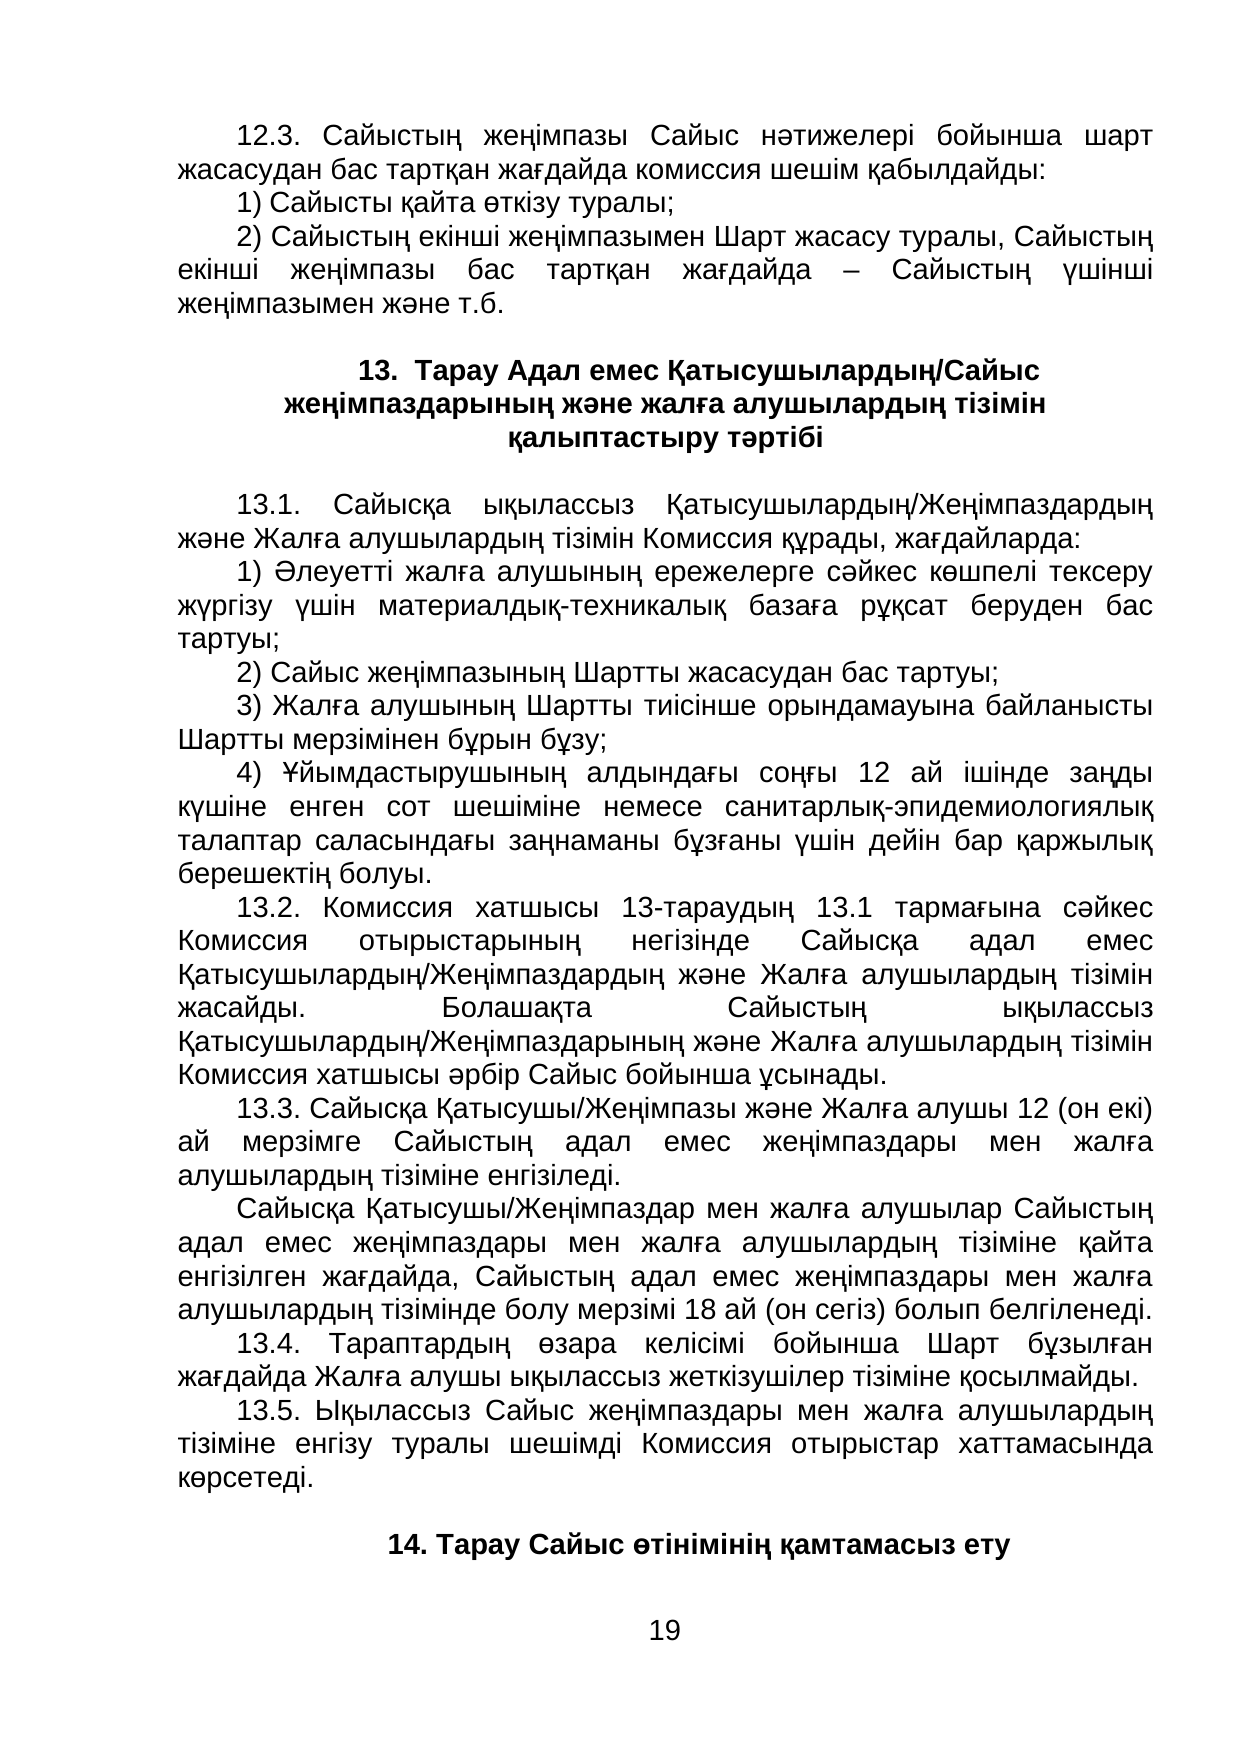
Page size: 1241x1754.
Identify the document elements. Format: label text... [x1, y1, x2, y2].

list 2) Сайыс жеңімпазының Шартты жасасудан бас тартуы; [177, 655, 1154, 688]
list 13. Тарау Адал емес Қатысушылардың/Сайыс жеңімпаздарының және жалға алушылардың тізімін қалыптастыру тәртібі [177, 353, 1154, 453]
list 13.5. Ықылассыз Сайыс жеңімпаздары мен жалға алушылардың тізіміне енгізу туралы шешімді Комиссия отырыстар хаттамасында көрсетеді. [177, 1393, 1154, 1493]
list 13.2. Комиссия хатшысы 13-тараудың 13.1 тармағына сәйкес Комиссия отырыстарының негізінде Сайысқа адал емес Қатысушылардың/Жеңімпаздардың және Жалға алушылардың тізімін жасайды. Болашақта Сайыстың ықылассыз Қатысушылардың/Жеңімпаздарының және Жалға алушылардың тізімін Комиссия хатшысы әрбір Сайыс бойынша ұсынады. [177, 889, 1154, 1091]
list 13.4. Тараптардың өзара келісімі бойынша Шарт бұзылған жағдайда Жалға алушы ықылассыз жеткізушілер тізіміне қосылмайды. [177, 1326, 1154, 1393]
list 12.3. Сайыстың жеңімпазы Сайыс нәтижелері бойынша шарт жасасудан бас тартқан жағдайда комиссия шешім қабылдайды: [177, 118, 1154, 185]
list 1) Сайысты қайта өткізу туралы; [177, 185, 1154, 219]
list 2) Сайыстың екінші жеңімпазымен Шарт жасасу туралы, Сайыстың екінші жеңімпазы бас тартқан жағдайда – Сайыстың үшінші жеңімпазымен және т.б. [177, 219, 1154, 319]
list 14. Тарау Сайыс өтінімінің қамтамасыз ету [177, 1527, 1154, 1560]
list 13.3. Сайысқа Қатысушы/Жеңімпазы және Жалға алушы 12 (он екі) ай мерзімге Сайыстың адал емес жеңімпаздары мен жалға алушылардың тізіміне енгізіледі. [177, 1091, 1154, 1191]
list 1) Әлеуетті жалға алушының ережелерге сәйкес көшпелі тексеру жүргiзу үшiн материалдық-техникалық базаға рұқсат беруден бас тартуы; [177, 554, 1154, 655]
list Сайысқа Қатысушы/Жеңімпаздар мен жалға алушылар Сайыстың адал емес жеңімпаздары мен жалға алушылардың тізіміне қайта енгізілген жағдайда, Сайыстың адал емес жеңімпаздары мен жалға алушылардың тізімінде болу мерзімі 18 ай (он сегіз) болып белгіленеді. [177, 1191, 1154, 1326]
list 4) Ұйымдастырушының алдындағы соңғы 12 ай ішінде заңды күшіне енген сот шешіміне немесе санитарлық-эпидемиологиялық талаптар саласындағы заңнаманы бұзғаны үшін дейін бар қаржылық берешектің болуы. [177, 755, 1154, 889]
list 3) Жалға алушының Шартты тиісінше орындамауына байланысты Шартты мерзімінен бұрын бұзу; [177, 688, 1154, 755]
list 13.1. Сайысқа ықылассыз Қатысушылардың/Жеңімпаздардың және Жалға алушылардың тізімін Комиссия құрады, жағдайларда: [177, 487, 1154, 554]
